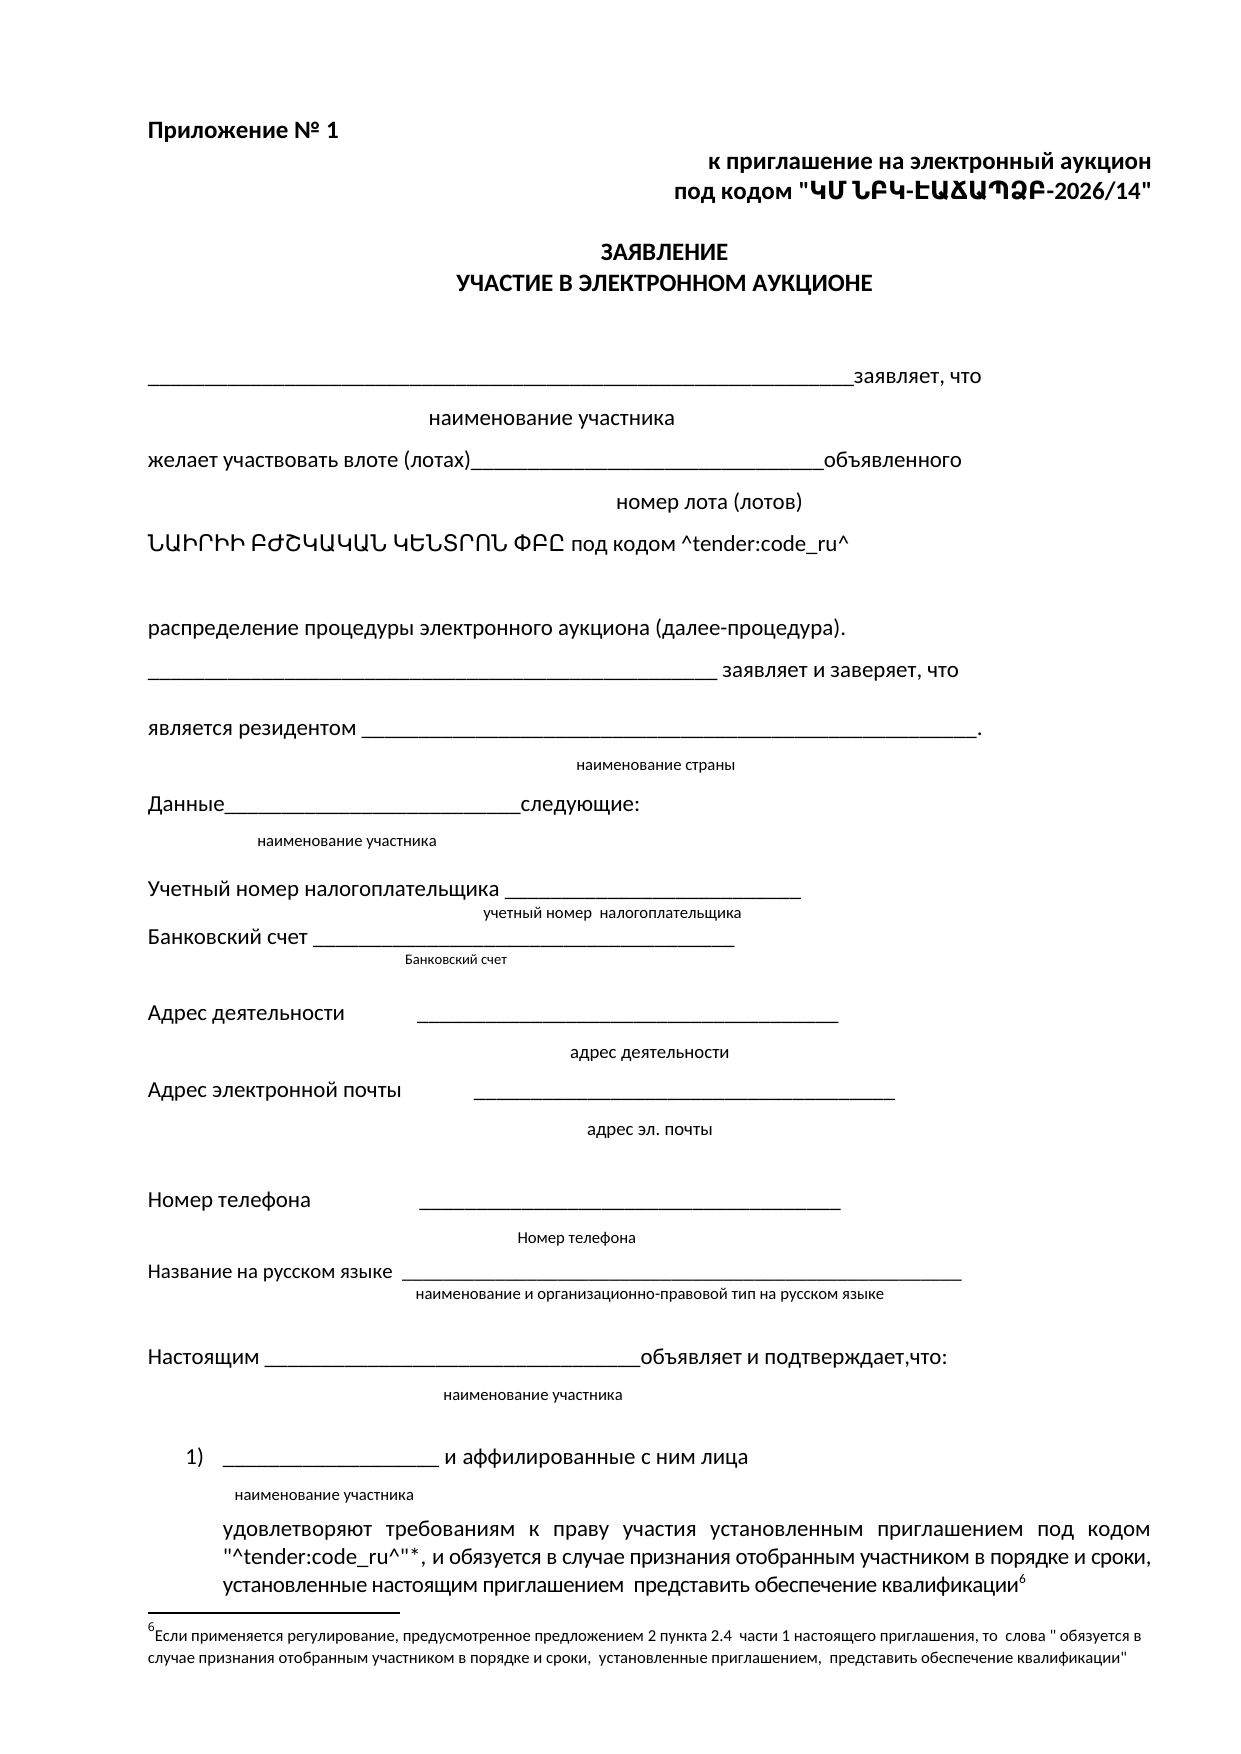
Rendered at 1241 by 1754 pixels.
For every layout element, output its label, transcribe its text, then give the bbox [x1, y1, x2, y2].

text Банковский счет [148, 950, 1152, 968]
list ___________________ и аффилированные с ним лица [185, 1442, 1152, 1470]
text желает участвовать влоте (лотах)_______________________________объявленного [148, 445, 1152, 473]
text является резидентом ______________________________________________________. [148, 713, 1152, 741]
text под кодом "ԿՄ ՆԲԿ-ԷԱՃԱՊՁԲ-2026/14" [177, 176, 1152, 206]
text Банковский счет _____________________________________ [148, 922, 1152, 950]
text наименование страны [576, 754, 1152, 775]
text учетный номер налогоплательщика [148, 902, 1152, 922]
text УЧАСТИЕ В ЭЛЕКТРОННОМ АУКЦИОНЕ [177, 267, 1152, 298]
text к приглашение на электронный аукцион [177, 145, 1152, 176]
text ЗАЯВЛЕНИЕ [177, 237, 1152, 267]
text 2.4 На этапе аукциона участник представляет сниженные ценовые предложения в порядке, установленном пунктом 2.2 части 2 настоящего приглашения, без необходимости загрузки новых документов в систему. Приложение № 1 [148, 86, 1152, 145]
text распределение процедуры электронного аукциона (далее-процедура). [148, 613, 1152, 641]
text Настоящим _________________________________объявляет и подтверждает,что: [148, 1342, 1152, 1370]
text адрес эл. почты [148, 1117, 1152, 1140]
text наименование участника [428, 403, 1152, 431]
text номер лота (лотов) [606, 487, 1152, 515]
text Номер телефона [517, 1227, 1152, 1248]
text ՆԱԻՐԻԻ ԲԺՇԿԱԿԱՆ ԿԵՆՏՐՈՆ ՓԲԸ под кодом ^tender:code_ru^ [148, 529, 1152, 557]
text наименование участника [148, 831, 1152, 851]
text наименование участника [148, 1484, 1152, 1504]
text наименование и организационно-правовой тип на русском языке [148, 1283, 1152, 1304]
text Номер телефона _____________________________________ [148, 1186, 1152, 1213]
text Данные__________________________следующие: [148, 789, 1152, 817]
text Адрес деятельности _____________________________________ [148, 998, 1152, 1026]
text Название на русском языке ______________________________________________________ [148, 1258, 1152, 1283]
text __________________________________________________ заявляет и заверяет, что [148, 655, 1152, 683]
text Адрес электронной почты _____________________________________ [148, 1075, 1152, 1103]
text ______________________________________________________________заявляет, что [148, 361, 1152, 389]
text наименование участника [443, 1384, 1152, 1404]
list удовлетворяют требованиям к праву участия установленным приглашением под кодом "^tender:code_ru^"*, и обязуется в случае признания отобранным участником в порядке и сроки, установленные настоящим приглашением представить обеспечение квалификации [223, 1514, 1152, 1598]
text Учетный номер налогоплательщика __________________________ [148, 874, 1152, 902]
text адрес деятельности [148, 1040, 1152, 1063]
